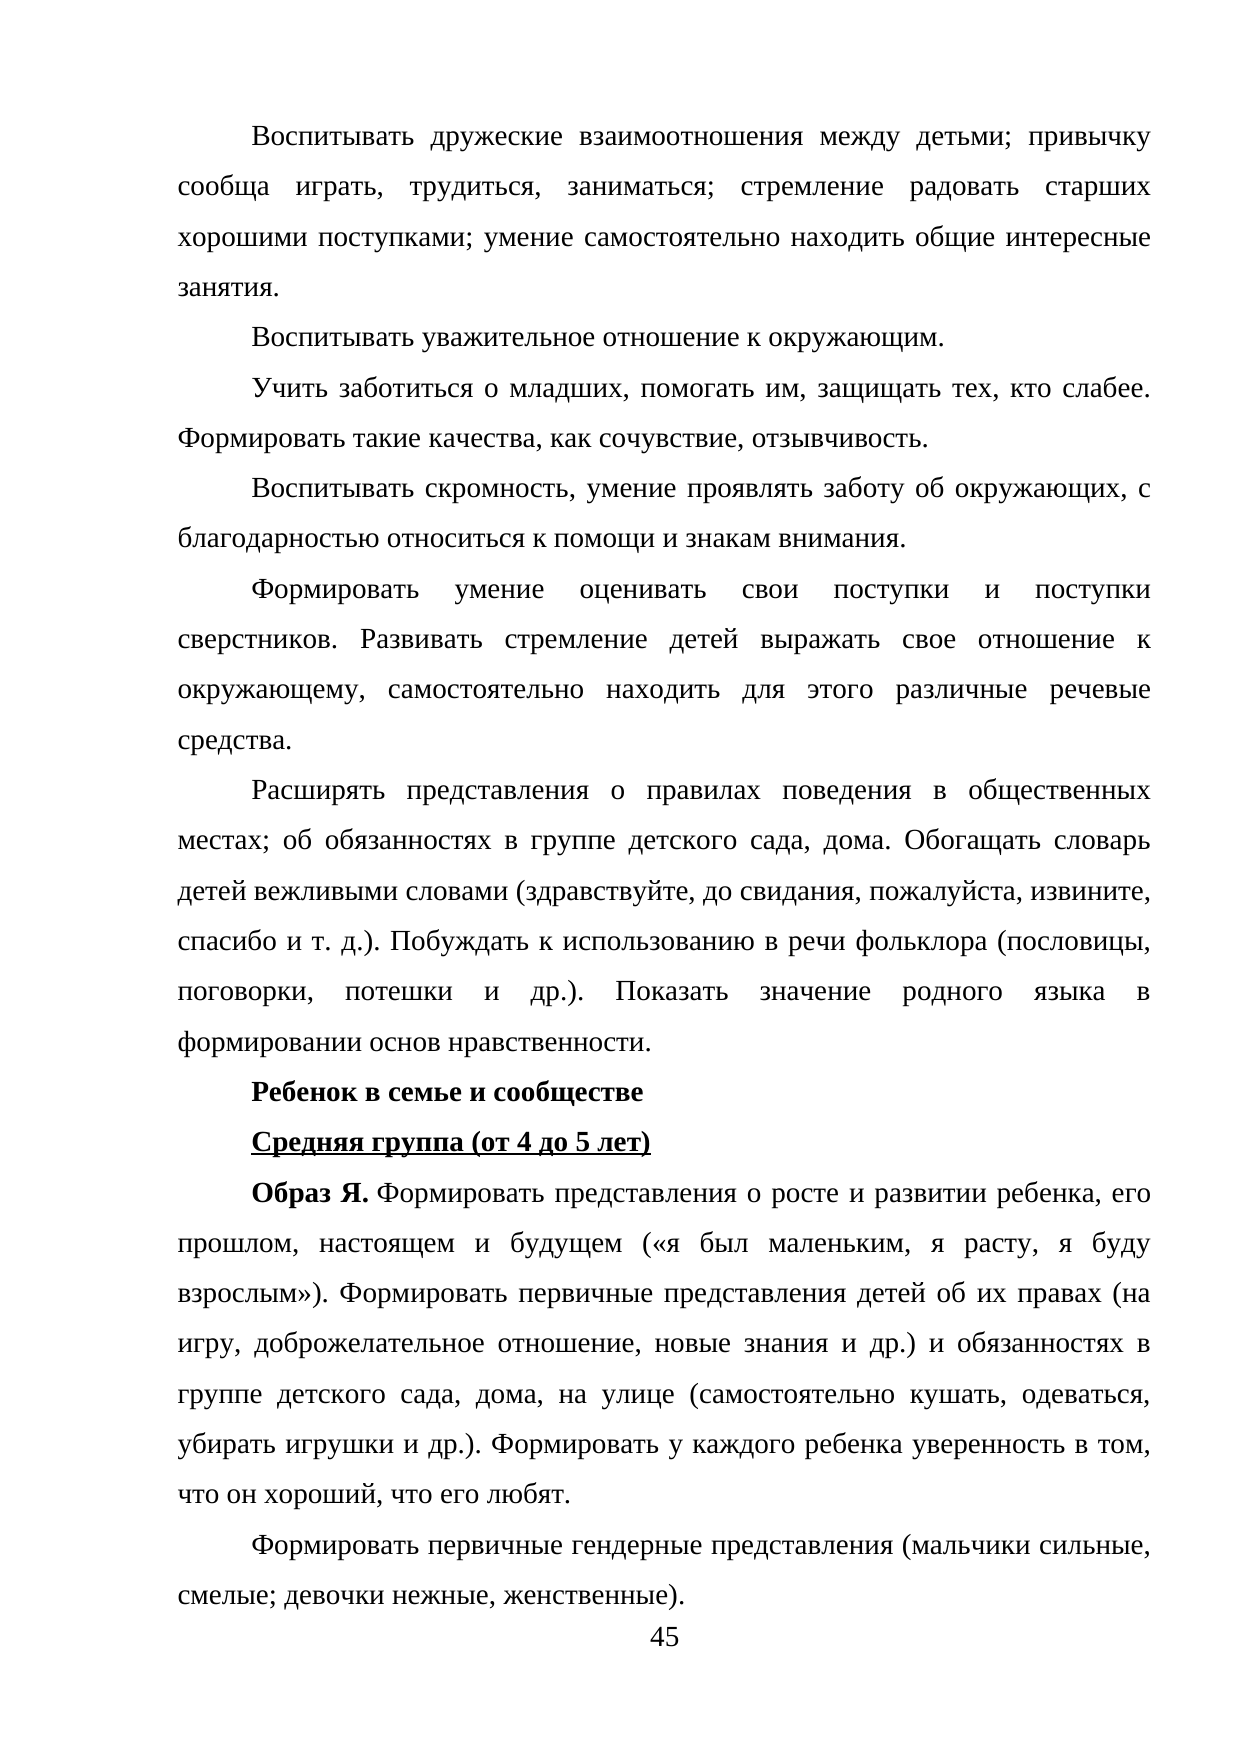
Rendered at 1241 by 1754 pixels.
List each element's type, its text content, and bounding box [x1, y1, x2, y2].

text Образ Я. Формировать представления о росте и развитии ребенка, его прошлом, настоящем и будущем («я был маленьким, я расту, я буду взрослым»). Формировать первичные представления детей об их правах (на игру, доброжелательное отношение, новые знания и др.) и обязанностях в группе детского сада, дома, на улице (самостоятельно кушать, одеваться, убирать игрушки и др.). Формировать у каждого ребенка уверенность в том, что он хороший, что его любят. [177, 1175, 1152, 1510]
text Средняя группа (от 4 до 5 лет) [177, 1124, 1152, 1158]
text Воспитывать скромность, умение проявлять заботу об окружающих, с благодарностью относиться к помощи и знакам внимания. [177, 470, 1152, 554]
text Расширять представления о правилах поведения в общественных местах; об обязанностях в группе детского сада, дома. Обогащать словарь детей вежливыми словами (здравствуйте, до свидания, пожалуйста, извините, спасибо и т. д.). Побуждать к использованию в речи фольклора (пословицы, поговорки, потешки и др.). Показать значение родного языка в формировании основ нравственности. [177, 772, 1152, 1057]
text Ребенок в семье и сообществе [177, 1074, 1152, 1108]
text Воспитывать дружеские взаимоотношения между детьми; привычку сообща играть, трудиться, заниматься; стремление радовать старших хорошими поступками; умение самостоятельно находить общие интересные занятия. [177, 118, 1152, 303]
text Формировать умение оценивать свои поступки и поступки сверстников. Развивать стремление детей выражать свое отношение к окружающему, самостоятельно находить для этого различные речевые средства. [177, 571, 1152, 755]
text Учить заботиться о младших, помогать им, защищать тех, кто слабее. Формировать такие качества, как сочувствие, отзывчивость. [177, 370, 1152, 453]
text Формировать первичные гендерные представления (мальчики сильные, смелые; девочки нежные, женственные). [177, 1527, 1152, 1611]
text Воспитывать уважительное отношение к окружающим. [177, 319, 1152, 353]
